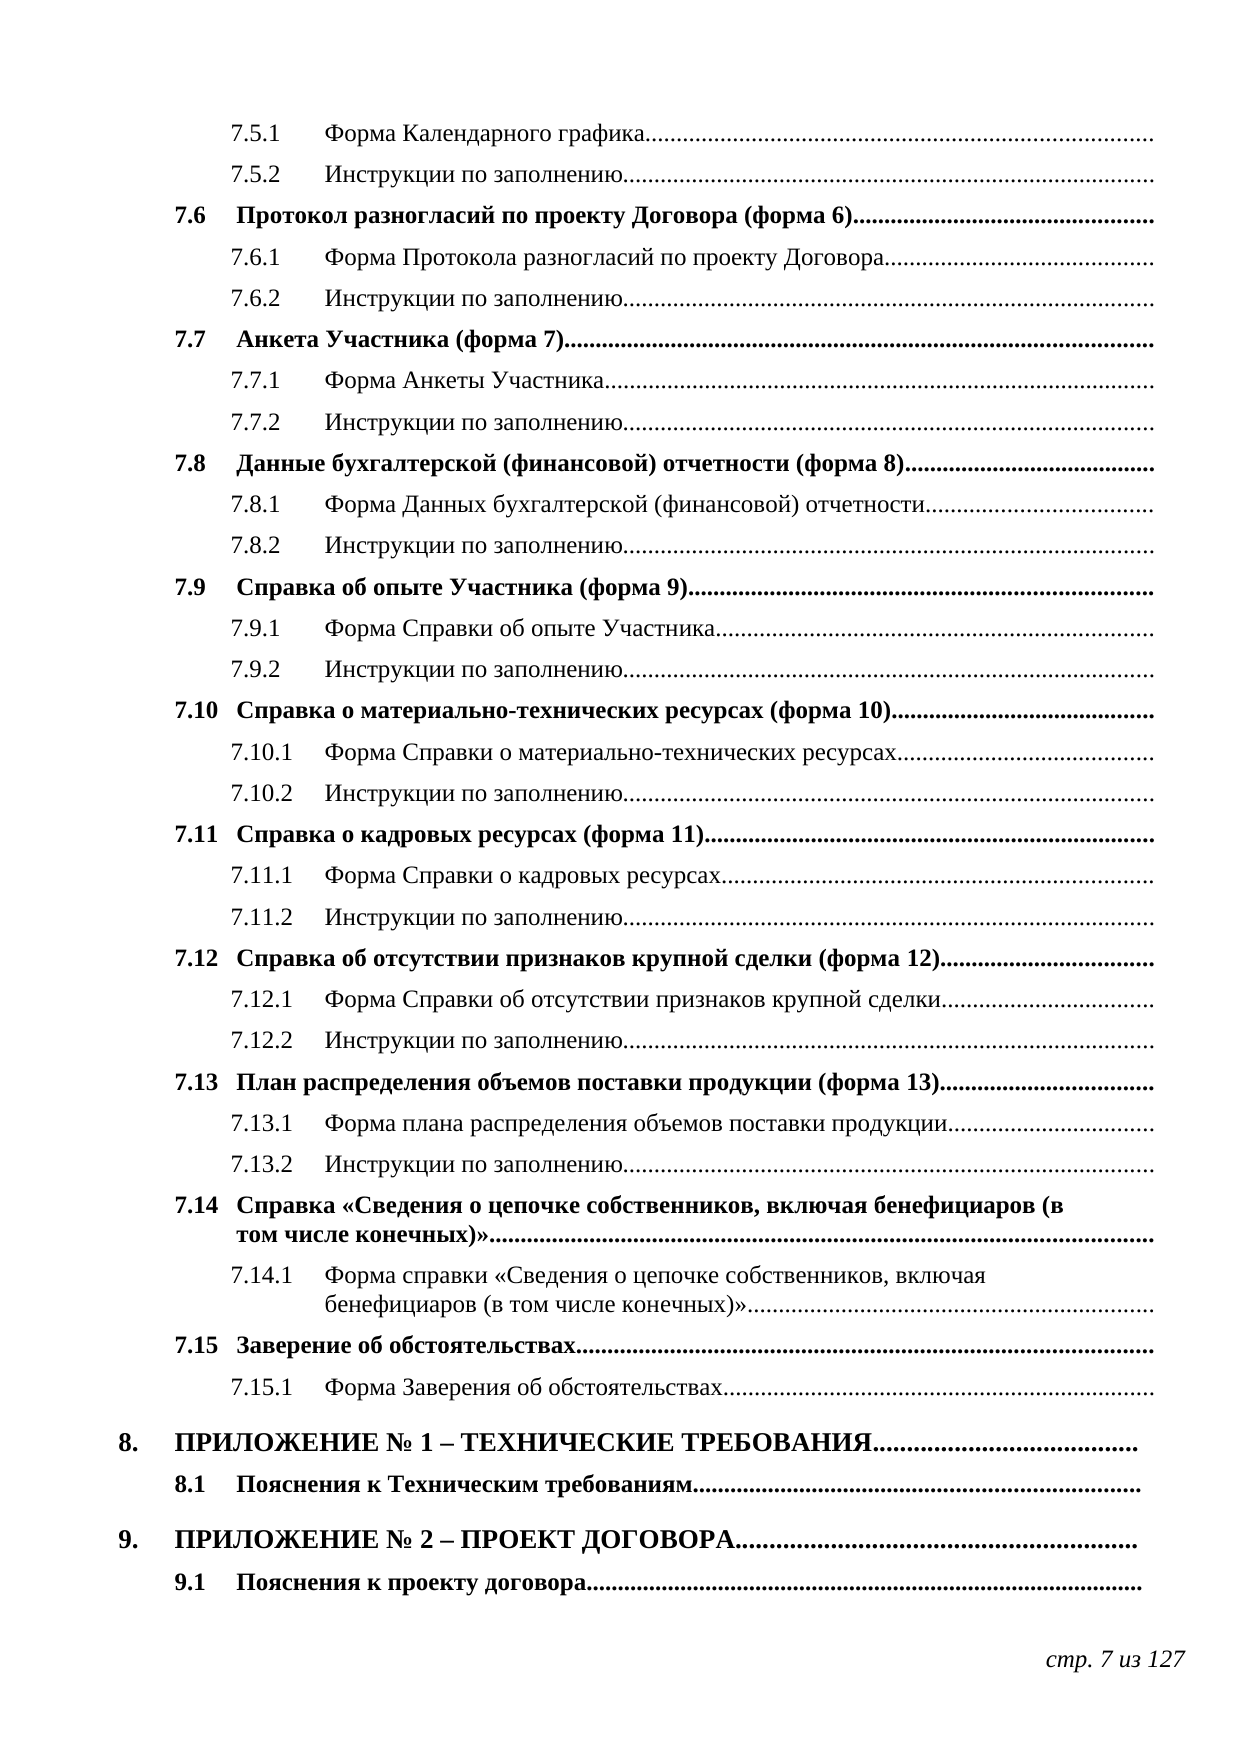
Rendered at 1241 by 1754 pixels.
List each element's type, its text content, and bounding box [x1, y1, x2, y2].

text 7.14 Справка «Сведения о цепочке собственников, включая бенефициаров (в том числе конечных)» 91 [174, 1191, 1093, 1248]
text 7.9.1 Форма Справки об опыте Участника 78 [230, 613, 1063, 642]
text 7.12.1 Форма Справки об отсутствии признаков крупной сделки 87 [230, 984, 1063, 1013]
text 7.9.2 Инструкции по заполнению 81 [230, 654, 1063, 683]
text 7.15 Заверение об обстоятельствах 99 [174, 1331, 1093, 1359]
text 7.10.1 Форма Справки о материально-технических ресурсах 82 [230, 737, 1063, 766]
text 9.1 Пояснения к проекту договора 105 [174, 1567, 1093, 1595]
text 7.11 Справка о кадровых ресурсах (форма 11) 84 [174, 819, 1093, 848]
text 7.8 Данные бухгалтерской (финансовой) отчетности (форма 8) 74 [174, 448, 1093, 477]
text 7.6.2 Инструкции по заполнению 70 [230, 283, 1063, 312]
text 7.9 Справка об опыте Участника (форма 9) 78 [174, 572, 1093, 601]
text 7.5.2 Инструкции по заполнению 68 [230, 159, 1063, 188]
text 7.7.1 Форма Анкеты Участника 71 [230, 366, 1063, 394]
text 8.1 Пояснения к Техническим требованиям 104 [174, 1469, 1093, 1498]
text 7.6 Протокол разногласий по проекту Договора (форма 6) 69 [174, 201, 1093, 229]
text 7.11.2 Инструкции по заполнению 86 [230, 902, 1063, 931]
text 7.14.1 Форма справки «Сведения о цепочке собственников, включая бенефициаров (в том числе конечных)» 91 [230, 1261, 1063, 1318]
text 7.12.2 Инструкции по заполнению 88 [230, 1026, 1063, 1054]
text 7.8.2 Инструкции по заполнению 77 [230, 531, 1063, 559]
text 7.8.1 Форма Данных бухгалтерской (финансовой) отчетности 74 [230, 489, 1063, 518]
text 7.13.2 Инструкции по заполнению 90 [230, 1149, 1063, 1178]
text 7.15.1 Форма Заверения об обстоятельствах 99 [230, 1372, 1063, 1401]
text 7.7 Анкета Участника (форма 7) 71 [174, 324, 1093, 353]
text 7.13 План распределения объемов поставки продукции (форма 13) 89 [174, 1067, 1093, 1096]
text 7.5.1 Форма Календарного графика 67 [230, 118, 1063, 147]
text 7.13.1 Форма плана распределения объемов поставки продукции 89 [230, 1108, 1063, 1137]
text 7.10 Справка о материально-технических ресурсах (форма 10) 82 [174, 696, 1093, 724]
text 7.10.2 Инструкции по заполнению 83 [230, 778, 1063, 807]
text 7.12 Справка об отсутствии признаков крупной сделки (форма 12) 87 [174, 943, 1093, 972]
text 9. ПРИЛОЖЕНИЕ № 2 – ПРОЕКТ ДОГОВОРА 105 [118, 1523, 1063, 1554]
text 7.6.1 Форма Протокола разногласий по проекту Договора 69 [230, 242, 1063, 271]
text 7.7.2 Инструкции по заполнению 73 [230, 407, 1063, 436]
text 7.11.1 Форма Справки о кадровых ресурсах 84 [230, 861, 1063, 889]
text 8. ПРИЛОЖЕНИЕ № 1 – ТЕХНИЧЕСКИЕ ТРЕБОВАНИЯ 104 [118, 1426, 1063, 1457]
